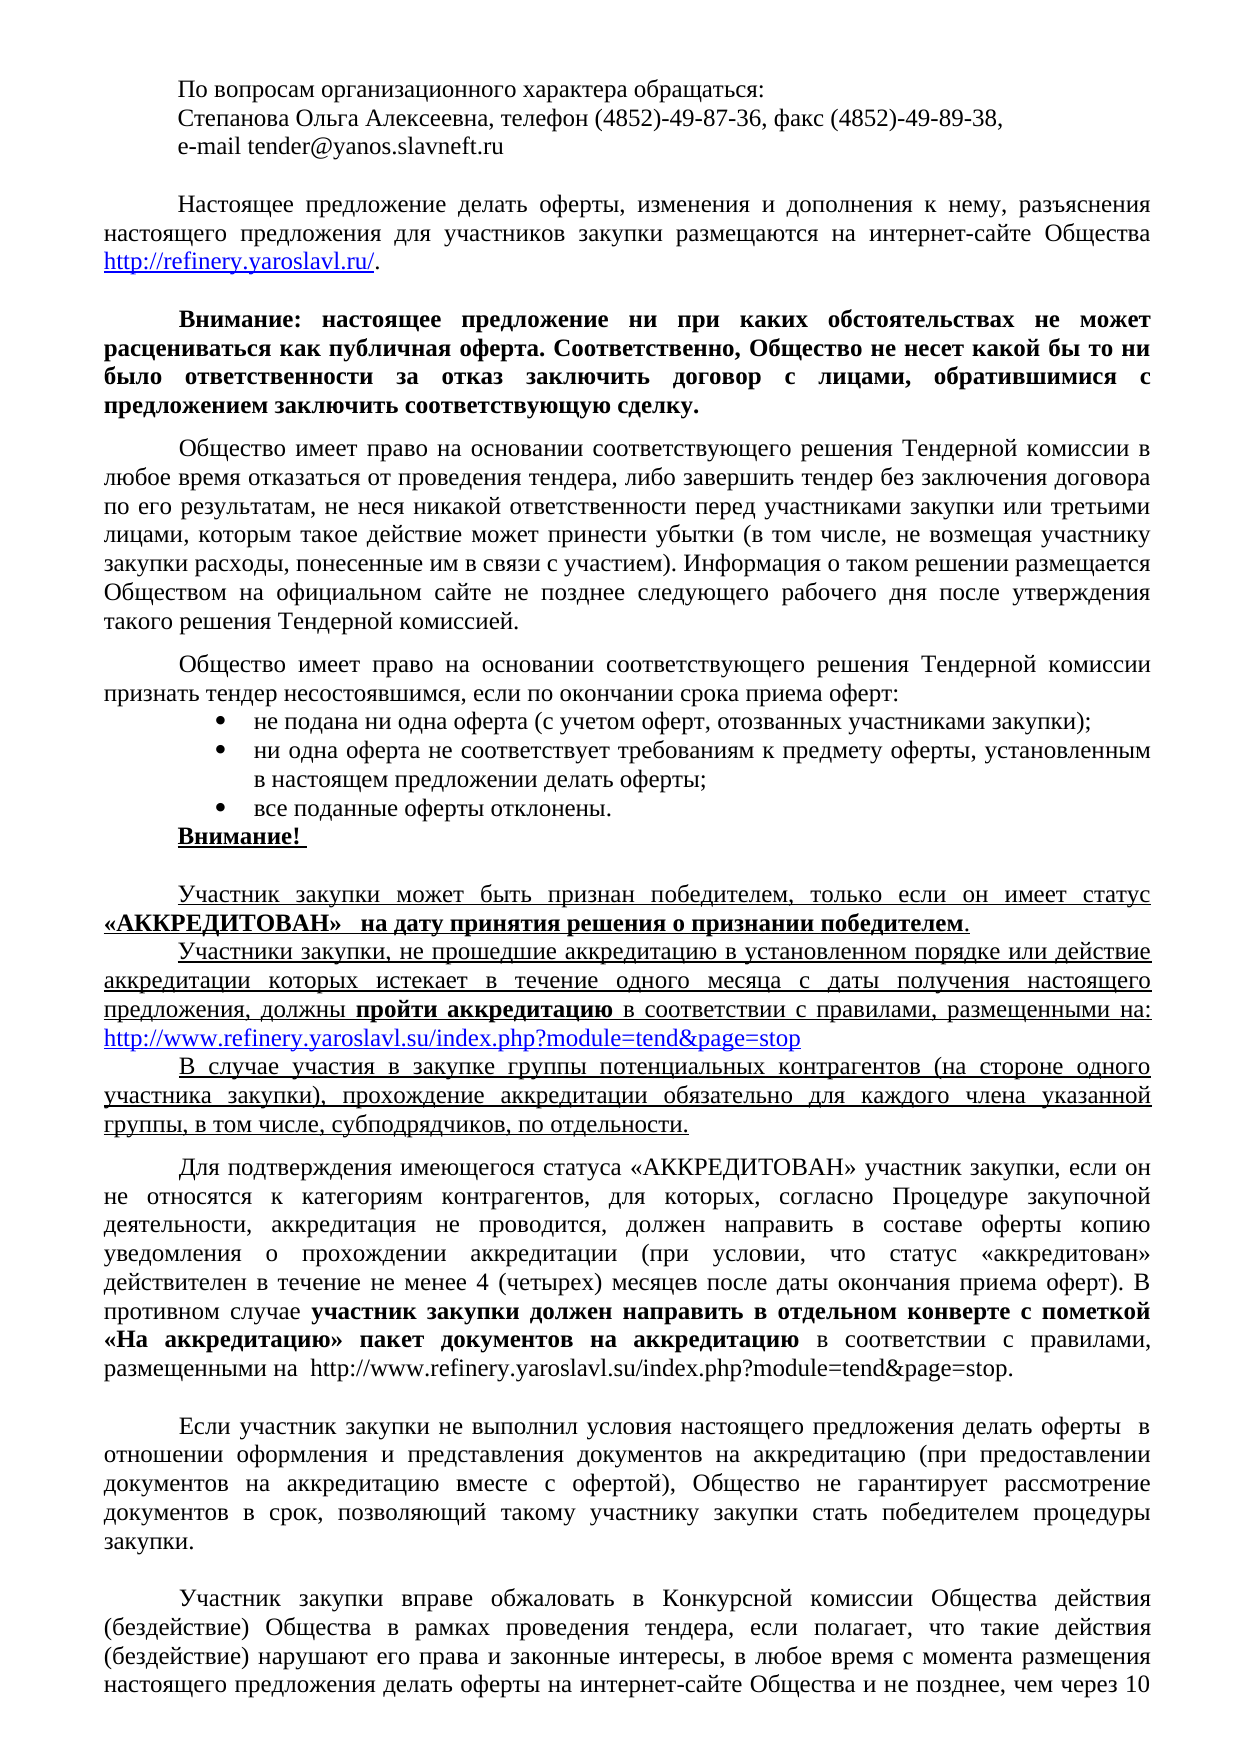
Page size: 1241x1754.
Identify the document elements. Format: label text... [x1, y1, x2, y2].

list ни одна оферта не соответствует требованиям к предмету оферты, установленным в настоящем предложении делать оферты; [216, 735, 1152, 793]
text Участники закупки, не прошедшие аккредитацию в установленном порядке или действие аккредитации которых истекает в течение одного месяца с даты получения настоящего предложения, должны пройти аккредитацию в соответствии с правилами, размещенными на: http://www.refinery.yaroslavl.su/index.php?module=tend&page=stop [103, 1020, 1152, 1051]
text Участник закупки может быть признан победителем, только если он имеет статус «АККРЕДИТОВАН» на дату принятия решения о признании победителем. [103, 879, 1152, 936]
text Общество имеет право на основании соответствующего решения Тендерной комиссии признать тендер несостоявшимся, если по окончании срока приема оферт: [103, 649, 1152, 706]
text В случае участия в закупке группы потенциальных контрагентов (на стороне одного участника закупки), прохождение аккредитации обязательно для каждого члена указанной группы, в том числе, субподрядчиков, по отдельности. [103, 1107, 1152, 1138]
text Степанова Ольга Алексеевна, телефон (4852)-49-87-36, факс (4852)-49-89-38, [103, 103, 1152, 131]
text По вопросам организационного характера обращаться: [103, 74, 1152, 103]
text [103, 1583, 1152, 1698]
text Если участник закупки не выполнил условия настоящего предложения делать оферты в отношении оформления и представления документов на аккредитацию (при предоставлении документов на аккредитацию вместе с офертой), Общество не гарантирует рассмотрение документов в срок, позволяющий такому участнику закупки стать победителем процедуры закупки. [103, 1411, 1152, 1554]
text Внимание! [103, 821, 1152, 850]
text Для подтверждения имеющегося статуса «АККРЕДИТОВАН» участник закупки, если он не относятся к категориям контрагентов, для которых, согласно Процедуре закупочной деятельности, аккредитация не проводится, должен направить в составе оферты копию уведомления о прохождении аккредитации (при условии, что статус «аккредитован» действителен в течение не менее 4 (четырех) месяцев после даты окончания приема оферт). В противном случае участник закупки должен направить в отдельном конверте с пометкой «На аккредитацию» пакет документов на аккредитацию в соответствии с правилами, размещенными на http://www.refinery.yaroslavl.su/index.php?module=tend&page=stop. [103, 1152, 1152, 1382]
text Участники закупки, не прошедшие аккредитацию в установленном порядке или действие аккредитации которых истекает в течение одного месяца с даты получения настоящего предложения, должны пройти аккредитацию в соответствии с правилами, размещенными на: http://www.refinery.yaroslavl.su/index.php?module=tend&page=stop [103, 936, 1152, 990]
text Общество имеет право на основании соответствующего решения Тендерной комиссии в любое время отказаться от проведения тендера, либо завершить тендер без заключения договора по его результатам, не неся никакой ответственности перед участниками закупки или третьими лицами, которым такое действие может принести убытки (в том числе, не возмещая участнику закупки расходы, понесенные им в связи с участием). Информация о таком решении размещается Обществом на официальном сайте не позднее следующего рабочего дня после утверждения такого решения Тендерной комиссией. [103, 433, 1152, 634]
text e-mail tender@yanos.slavneft.ru [103, 131, 1152, 160]
text Внимание: настоящее предложение ни при каких обстоятельствах не может расцениваться как публичная оферта. Соответственно, Общество не несет какой бы то ни было ответственности за отказ заключить договор с лицами, обратившимися с предложением заключить соответствующую сделку. [103, 304, 1152, 419]
list все поданные оферты отклонены. [216, 793, 1152, 821]
text Настоящее предложение делать оферты, изменения и дополнения к нему, разъяснения настоящего предложения для участников закупки размещаются на интернет-сайте Общества http://refinery.yaroslavl.ru/. [103, 189, 1152, 275]
list не подана ни одна оферта (с учетом оферт, отозванных участниками закупки); [216, 706, 1152, 735]
text В случае участия в закупке группы потенциальных контрагентов (на стороне одного участника закупки), прохождение аккредитации обязательно для каждого члена указанной группы, в том числе, субподрядчиков, по отдельности. [103, 1051, 1152, 1105]
text Участники закупки, не прошедшие аккредитацию в установленном порядке или действие аккредитации которых истекает в течение одного месяца с даты получения настоящего предложения, должны пройти аккредитацию в соответствии с правилами, размещенными на: http://www.refinery.yaroslavl.su/index.php?module=tend&page=stop [103, 991, 1152, 1019]
